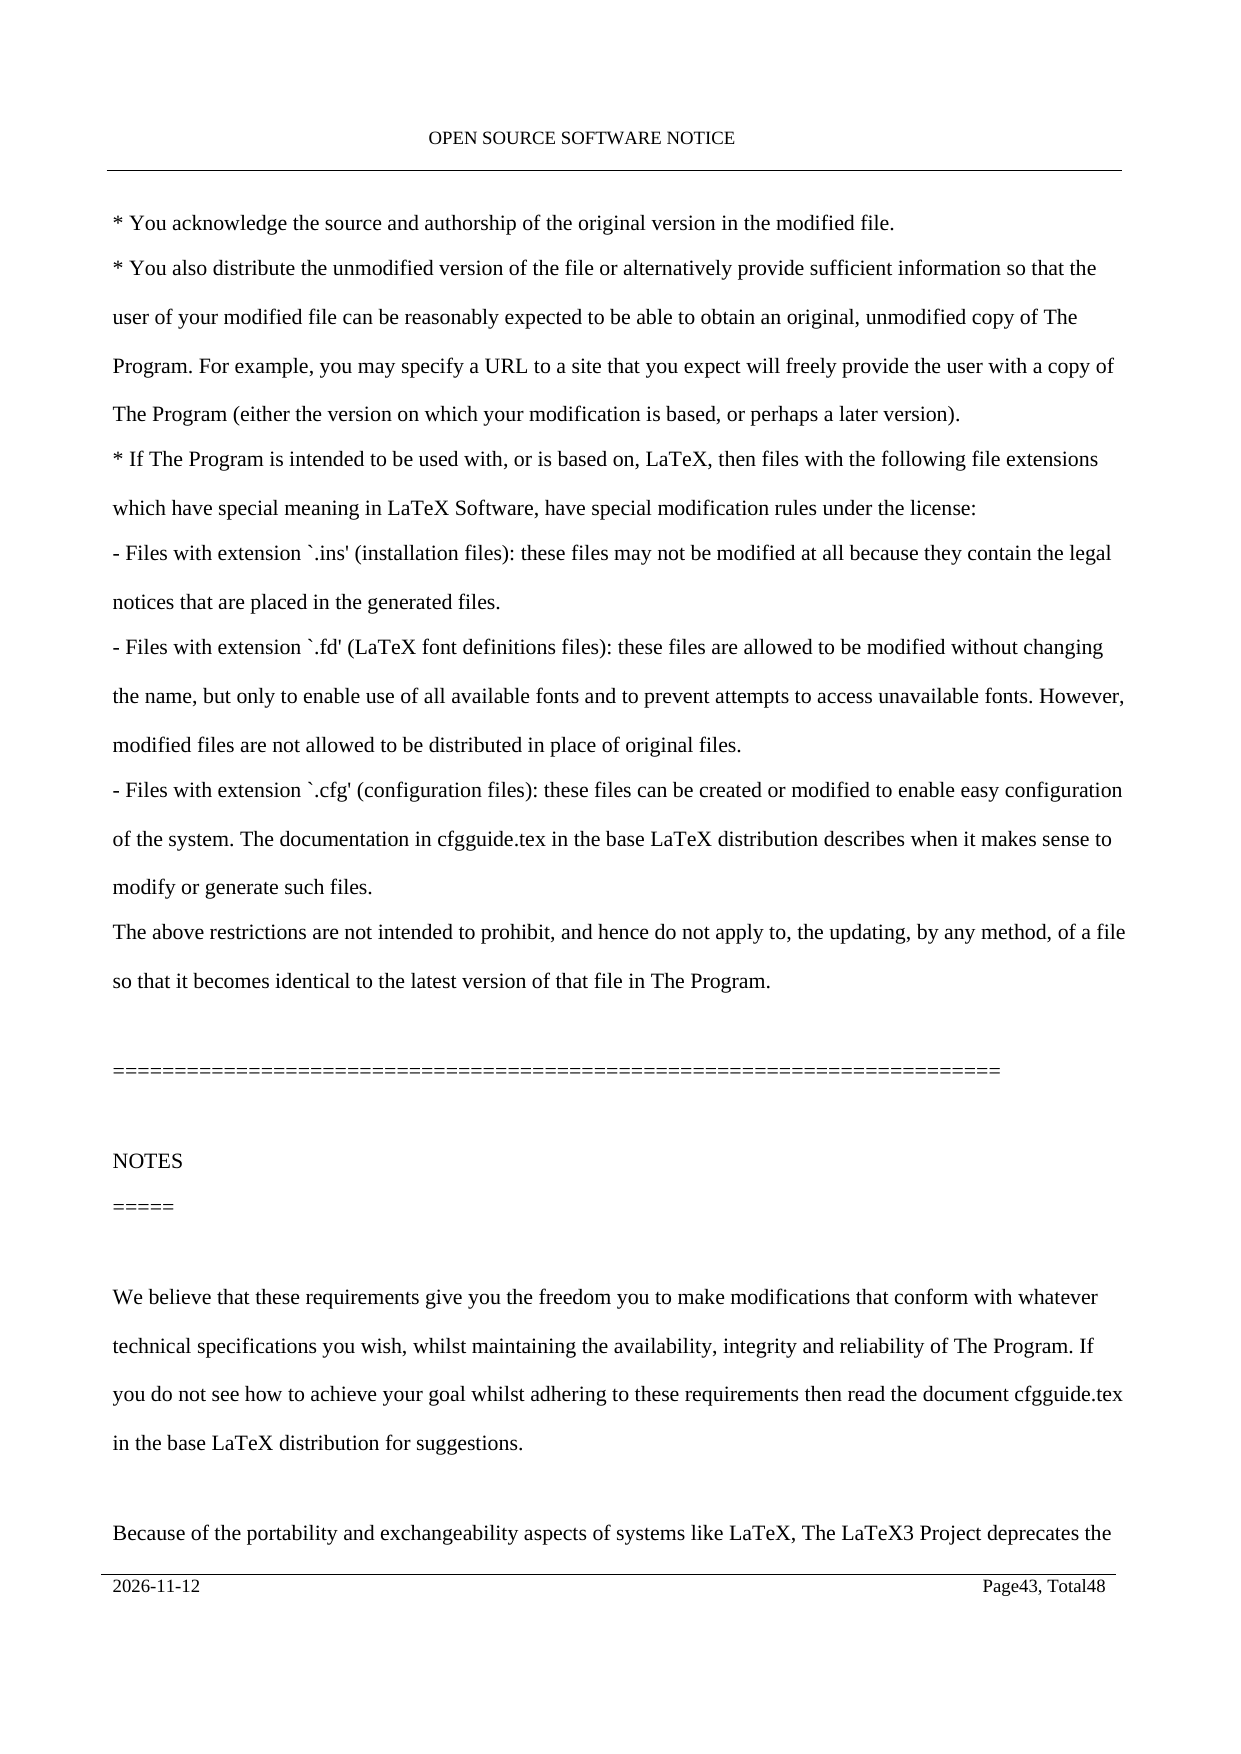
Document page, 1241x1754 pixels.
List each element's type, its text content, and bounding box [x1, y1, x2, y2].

text * You acknowledge the source and authorship of the original version in the modified file. [112, 206, 1128, 239]
text * If The Program is intended to be used with, or is based on, LaTeX, then files with the following file extensions which have special meaning in LaTeX Software, have special modification rules under the license: [112, 443, 1128, 524]
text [112, 1517, 1128, 1549]
text ===== [112, 1190, 1128, 1222]
text - Files with extension `.fd' (LaTeX font definitions files): these files are allowed to be modified without changing the name, but only to enable use of all available fonts and to prevent attempts to access unavailable fonts. However, modified files are not allowed to be distributed in place of original files. [112, 631, 1128, 761]
text * You also distribute the unmodified version of the file or alternatively provide sufficient information so that the user of your modified file can be reasonably expected to be able to obtain an original, unmodified copy of The Program. For example, you may specify a URL to a site that you expect will freely provide the user with a copy of The Program (either the version on which your modification is based, or perhaps a later version). [112, 251, 1128, 430]
text The above restrictions are not intended to prohibit, and hence do not apply to, the updating, by any method, of a file so that it becomes identical to the latest version of that file in The Program. [112, 916, 1128, 997]
text We believe that these requirements give you the freedom you to make modifications that conform with whatever technical specifications you wish, whilst maintaining the availability, integrity and reliability of The Program. If you do not see how to achieve your goal whilst adhering to these requirements then read the document cfgguide.tex in the base LaTeX distribution for suggestions. [112, 1280, 1128, 1459]
text NOTES [112, 1145, 1128, 1177]
text - Files with extension `.cfg' (configuration files): these files can be created or modified to enable easy configuration of the system. The documentation in cfgguide.tex in the base LaTeX distribution describes when it makes sense to modify or generate such files. [112, 773, 1128, 903]
text - Files with extension `.ins' (installation files): these files may not be modified at all because they contain the legal notices that are placed in the generated files. [112, 537, 1128, 618]
text ======================================================================== [112, 1055, 1128, 1087]
